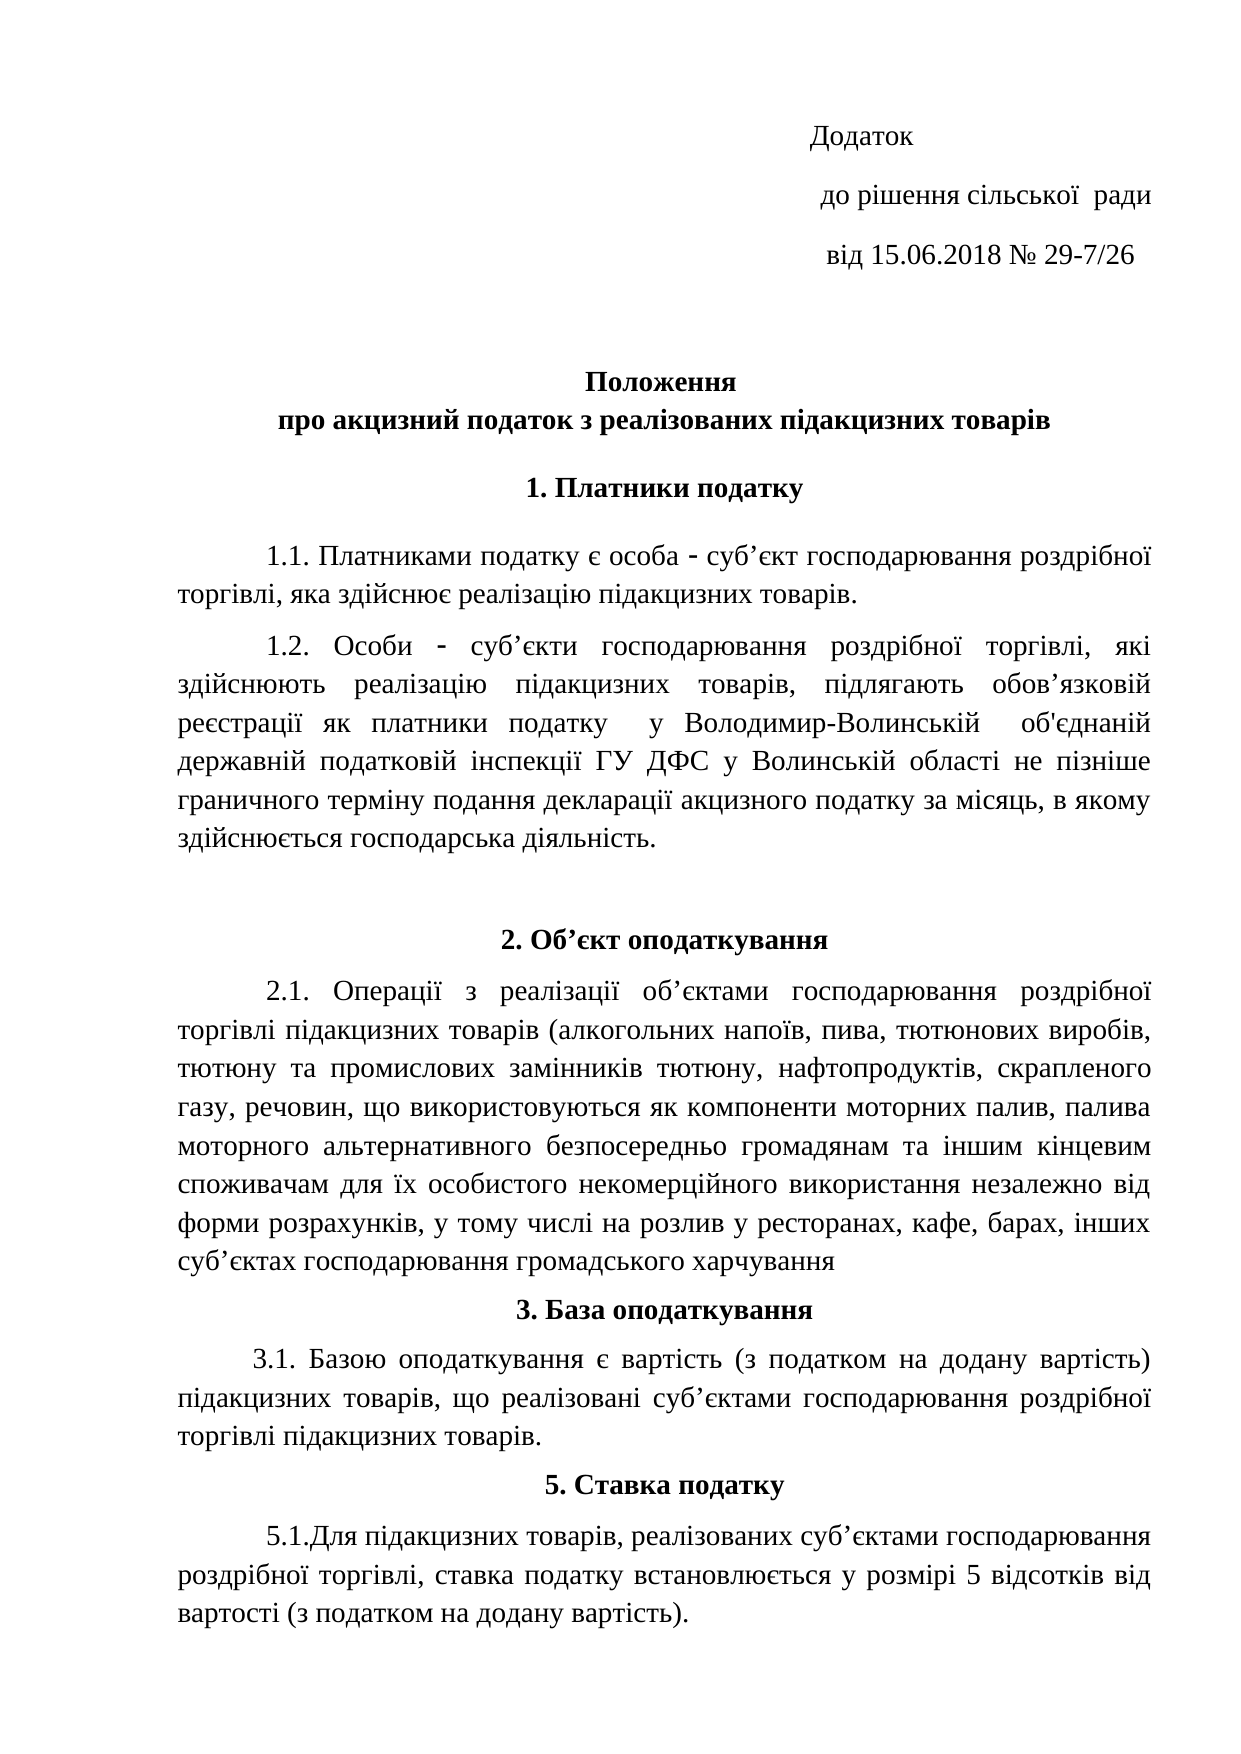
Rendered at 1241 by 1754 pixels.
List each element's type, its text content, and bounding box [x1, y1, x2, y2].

text 2. Об’єкт оподаткування [177, 922, 1152, 956]
text від 15.06.2018 № 29-7/26 [177, 237, 1152, 270]
text 3. База оподаткування [177, 1292, 1152, 1326]
text 3.1. Базою оподаткування є вартість (з податком на додану вартість) підакцизних товарів, що реалізовані суб’єктами господарювання роздрібної торгівлі підакцизних товарів. [177, 1341, 1152, 1452]
text до рішення сільської ради [177, 177, 1152, 211]
text Положення про акцизний податок з реалізованих підакцизних товарів [177, 364, 1152, 436]
text 2.1. Операції з реалізації об’єктами господарювання роздрібної торгівлі підакцизних товарів (алкогольних напоїв, пива, тютюнових виробів, тютюну та промислових замінників тютюну, нафтопродуктів, скрапленого газу, речовин, що використовуються як компоненти моторних палив, палива моторного альтернативного безпосередньо громадянам та іншим кінцевим споживачам для їх особистого некомерційного використання незалежно від форми розрахунків, у тому числі на розлив у ресторанах, кафе, барах, інших суб’єктах господарювання громадського харчування [177, 973, 1152, 1089]
text 1.2. Особи суб’єкти господарювання роздрібної торгівлі, які здійснюють реалізацію підакцизних товарів, підлягають обов’язковій реєстрації як платники податку у Володимир-Волинській об'єднаній державній податковій інспекції ГУ ДФС у Волинській області не пізніше граничного терміну подання декларації акцизного податку за місяць, в якому здійснюється господарська діяльність. [177, 628, 1152, 854]
text 5. Ставка податку [177, 1467, 1152, 1501]
text 1. Платники податку [177, 470, 1152, 504]
text Додаток [177, 118, 1152, 152]
text 2.1. Операції з реалізації об’єктами господарювання роздрібної торгівлі підакцизних товарів (алкогольних напоїв, пива, тютюнових виробів, тютюну та промислових замінників тютюну, нафтопродуктів, скрапленого газу, речовин, що використовуються як компоненти моторних палив, палива моторного альтернативного безпосередньо громадянам та іншим кінцевим споживачам для їх особистого некомерційного використання незалежно від форми розрахунків, у тому числі на розлив у ресторанах, кафе, барах, інших суб’єктах господарювання громадського харчування [177, 1123, 1152, 1277]
text 5.1.Для підакцизних товарів, реалізованих суб’єктами господарювання роздрібної торгівлі, ставка податку встановлюється у розмірі 5 відсотків від вартості (з податком на додану вартість). [177, 1518, 1152, 1629]
text 1.1. Платниками податку є особа суб’єкт господарювання роздрібної торгівлі, яка здійснює реалізацію підакцизних товарів. [177, 538, 1152, 610]
